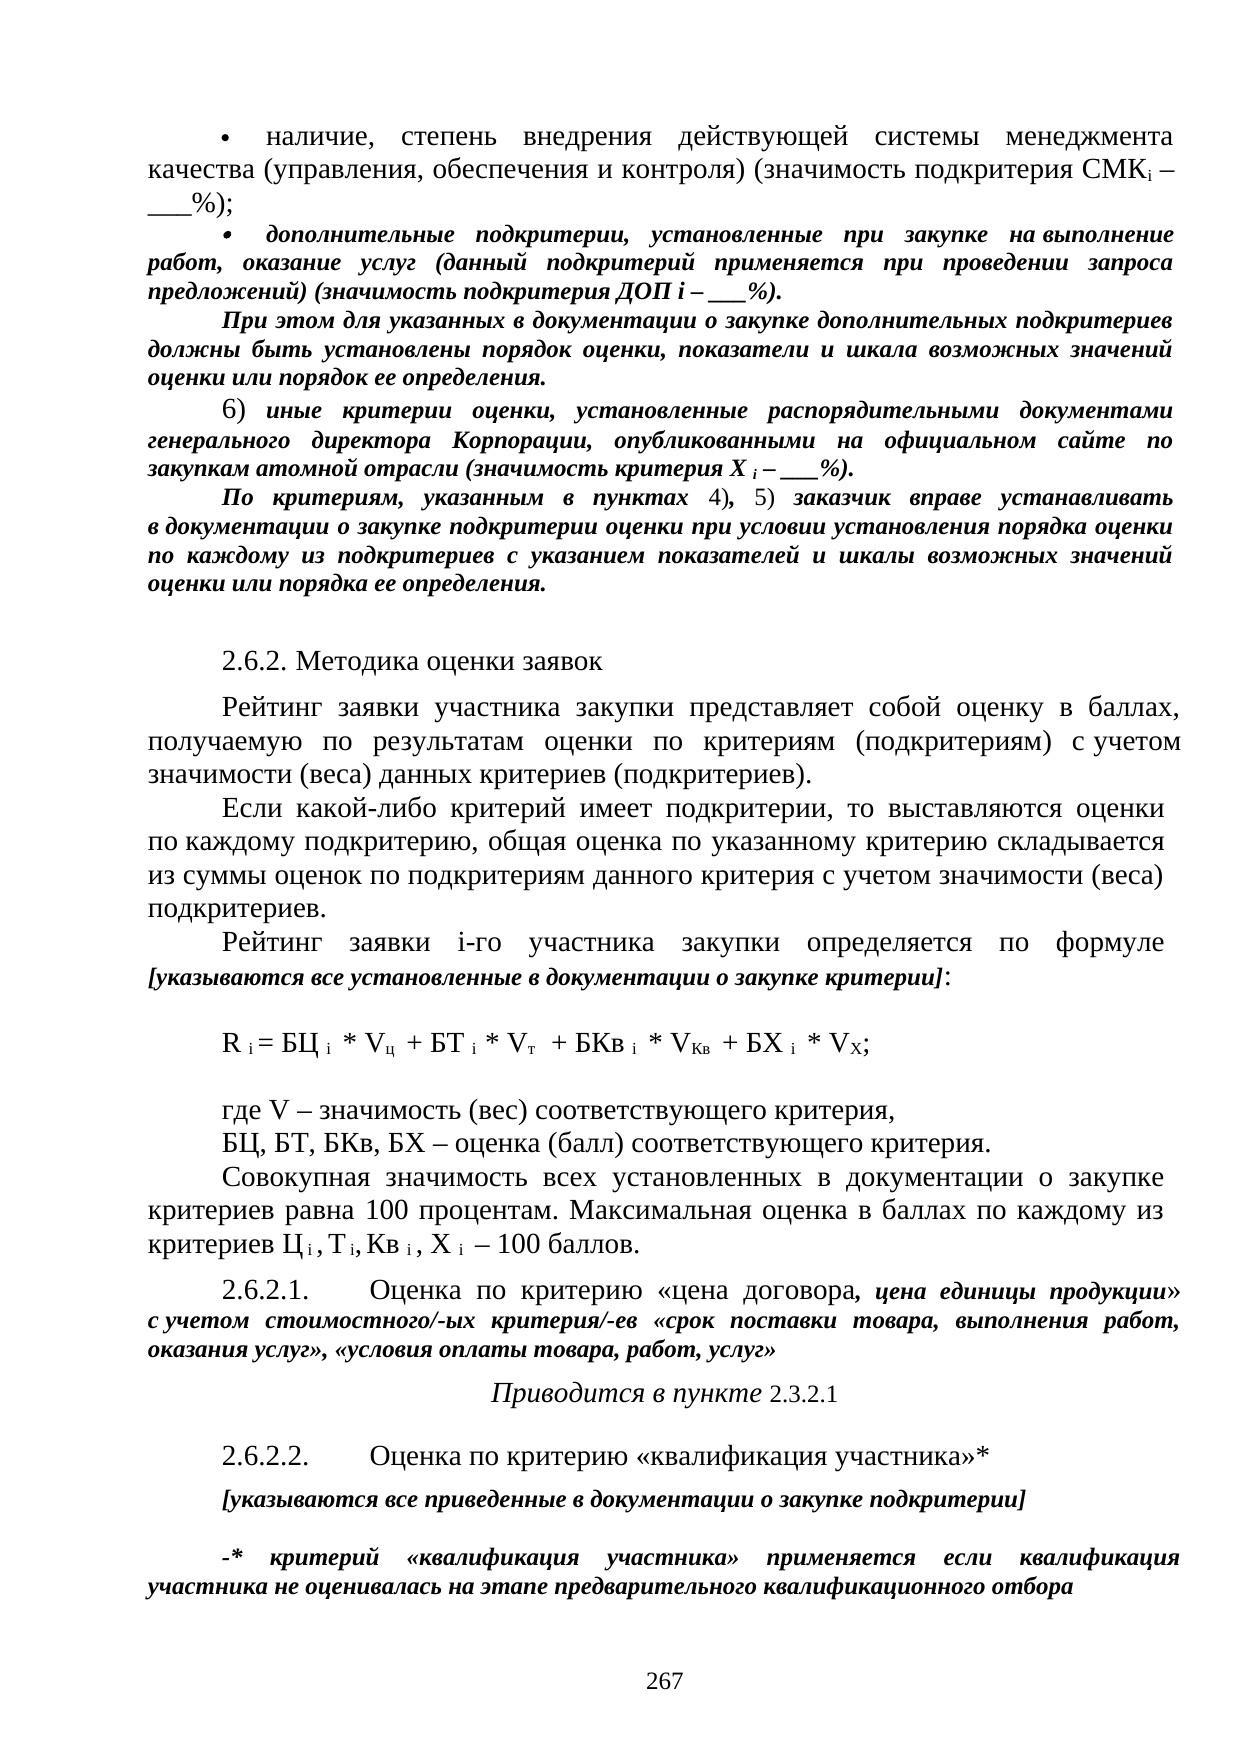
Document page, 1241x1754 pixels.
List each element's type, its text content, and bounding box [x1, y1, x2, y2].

text где V – значимость (вес) соответствующего критерия, [148, 1092, 1165, 1125]
text Совокупная значимость всех установленных в документации о закупке критериев равна 100 процентам. Максимальная оценка в баллах по каждому из критериев Ц i , Т i, Кв i , Х i – 100 баллов. [148, 1159, 1165, 1259]
text Приводится в пункте 2.3.2.1 [148, 1376, 1181, 1409]
text Рейтинг заявки участника закупки представляет собой оценку в баллах, получаемую по результатам оценки по критериям (подкритериям) с учетом значимости (веса) данных критериев (подкритериев). [148, 689, 1181, 790]
list дополнительные подкритерии, установленные при закупке на выполнение работ, оказание услуг (данный подкритерий применяется при проведении запроса предложений) (значимость подкритерия ДОП i – ___%). [148, 219, 1174, 305]
subtitle Оценка по критерию «цена договора, цена единицы продукции» с учетом стоимостного/-ых критерия/-ев «срок поставки товара, выполнения работ, оказания услуг», «условия оплаты товара, работ, услуг» [148, 1272, 1181, 1363]
subtitle Методика оценки заявок [148, 643, 1181, 677]
text По критериям, указанным в пунктах 4), 5) заказчик вправе устанавливать в документации о закупке подкритерии оценки при условии установления порядка оценки по каждому из подкритериев с указанием показателей и шкалы возможных значений оценки или порядка ее определения. [148, 482, 1174, 597]
text Если какой-либо критерий имеет подкритерии, то выставляются оценки по каждому подкритерию, общая оценка по указанному критерию складывается из суммы оценок по подкритериям данного критерия с учетом значимости (веса) подкритериев. [148, 790, 1165, 924]
text [указываются все приведенные в документации о закупке подкритерии] [148, 1484, 1181, 1513]
list иные критерии оценки, установленные распорядительными документами генерального директора Корпорации, опубликованными на официальном сайте по закупкам атомной отрасли (значимость критерия Х i – ___%). [148, 391, 1174, 482]
text -* критерий «квалификация участника» применяется если квалификация участника не оценивалась на этапе предварительного квалификационного отбора [148, 1542, 1181, 1599]
list наличие, степень внедрения действующей системы менеджмента качества (управления, обеспечения и контроля) (значимость подкритерия СМКi –___%); [148, 118, 1174, 219]
text При этом для указанных в документации о закупке дополнительных подкритериев должны быть установлены порядок оценки, показатели и шкала возможных значений оценки или порядок ее определения. [148, 305, 1174, 391]
text Рейтинг заявки i-го участника закупки определяется по формуле [указываются все установленные в документации о закупке критерии]: [148, 924, 1165, 991]
subtitle Оценка по критерию «квалификация участника»* [148, 1438, 1181, 1472]
text R i = БЦ i * Vц + БТ i * Vт + БКв i * VКв + БХ i * VХ; [148, 1025, 1165, 1058]
text БЦ, БТ, БКв, БХ – оценка (балл) соответствующего критерия. [148, 1125, 1165, 1159]
